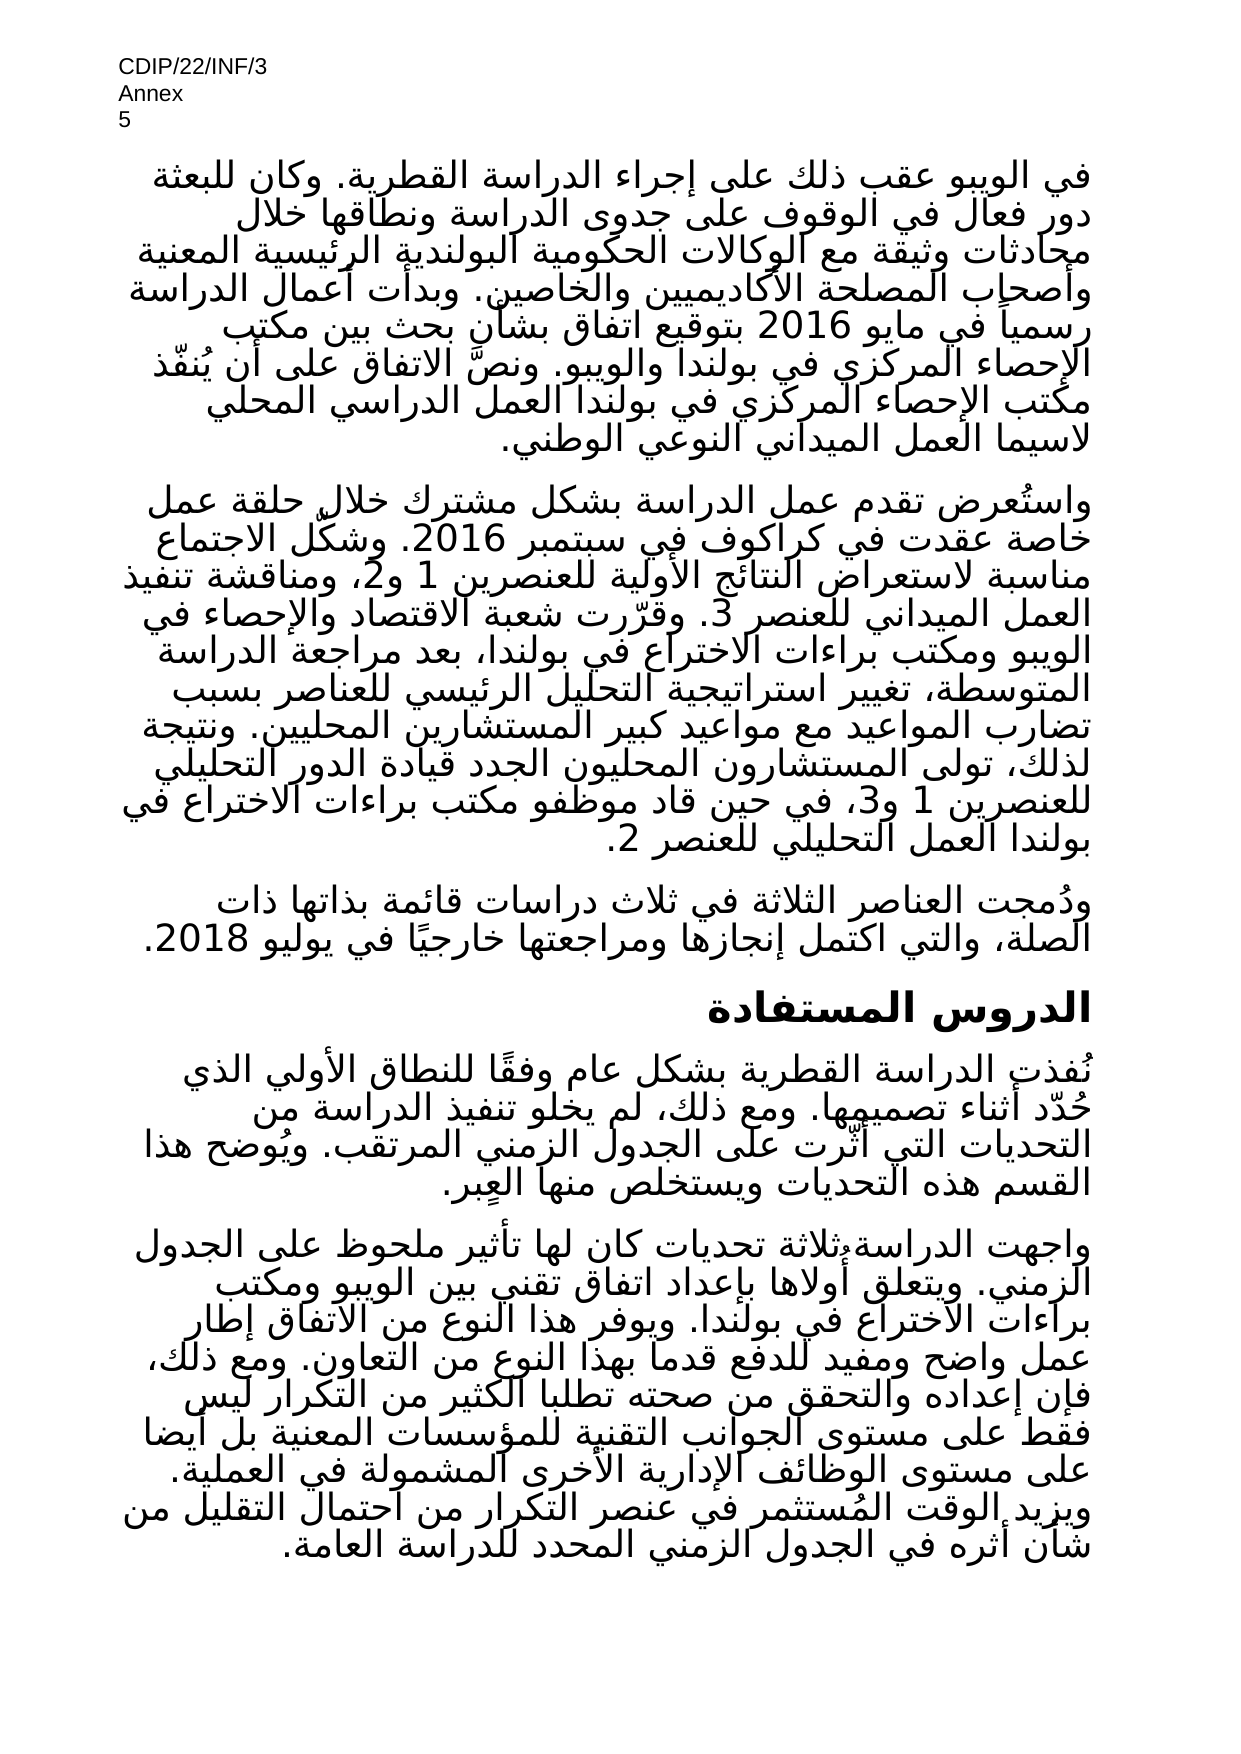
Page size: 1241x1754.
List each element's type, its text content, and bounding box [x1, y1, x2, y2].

text نُفذت الدراسة القطرية بشكل عام وفقًا للنطاق الأولي الذي حُدّد أثناء تصميمها. ومع ذلك، لم يخلو تنفيذ الدراسة من التحديات التي أثّرت على الجدول الزمني المرتقب. ويُوضح هذا القسم هذه التحديات ويستخلص منها العٍبر. [118, 1053, 1092, 1203]
subtitle الدروس المستفادة [118, 983, 1092, 1032]
text واستُعرض تقدم عمل الدراسة بشكل مشترك خلال حلقة عمل خاصة عقدت في كراكوف في سبتمبر 2016. وشكّل الاجتماع مناسبة لاستعراض النتائج الأولية للعنصرين 1 و2، ومناقشة تنفيذ العمل الميداني للعنصر 3. وقرّرت شعبة الاقتصاد والإحصاء في الويبو ومكتب براءات الاختراع في بولندا، بعد مراجعة الدراسة المتوسطة، تغيير استراتيجية التحليل الرئيسي للعناصر بسبب تضارب المواعيد مع مواعيد كبير المستشارين المحليين. ونتيجة لذلك، تولى المستشارون المحليون الجدد قيادة الدور التحليلي للعنصرين 1 و3، في حين قاد موظفو مكتب براءات الاختراع في بولندا العمل التحليلي للعنصر 2. [118, 483, 1092, 858]
text ودُمجت العناصر الثلاثة في ثلاث دراسات قائمة بذاتها ذات الصلة، والتي اكتمل إنجازها ومراجعتها خارجيًا في يوليو 2018. [118, 883, 1092, 958]
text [118, 158, 1092, 458]
text واجهت الدراسة ثلاثة تحديات كان لها تأثير ملحوظ على الجدول الزمني. ويتعلق أُولاها بإعداد اتفاق تقني بين الويبو ومكتب براءات الاختراع في بولندا. ويوفر هذا النوع من الاتفاق إطار عمل واضح ومفيد للدفع قدما بهذا النوع من التعاون. ومع ذلك، فإن إعداده والتحقق من صحته تطلبا الكثير من التكرار ليس فقط على مستوى الجوانب التقنية للمؤسسات المعنية بل أيضا على مستوى الوظائف الإدارية الأخرى المشمولة في العملية. ويزيد الوقت المُستثمر في عنصر التكرار من احتمال التقليل من شأن أثره في الجدول الزمني المحدد للدراسة العامة. [118, 1228, 1092, 1565]
